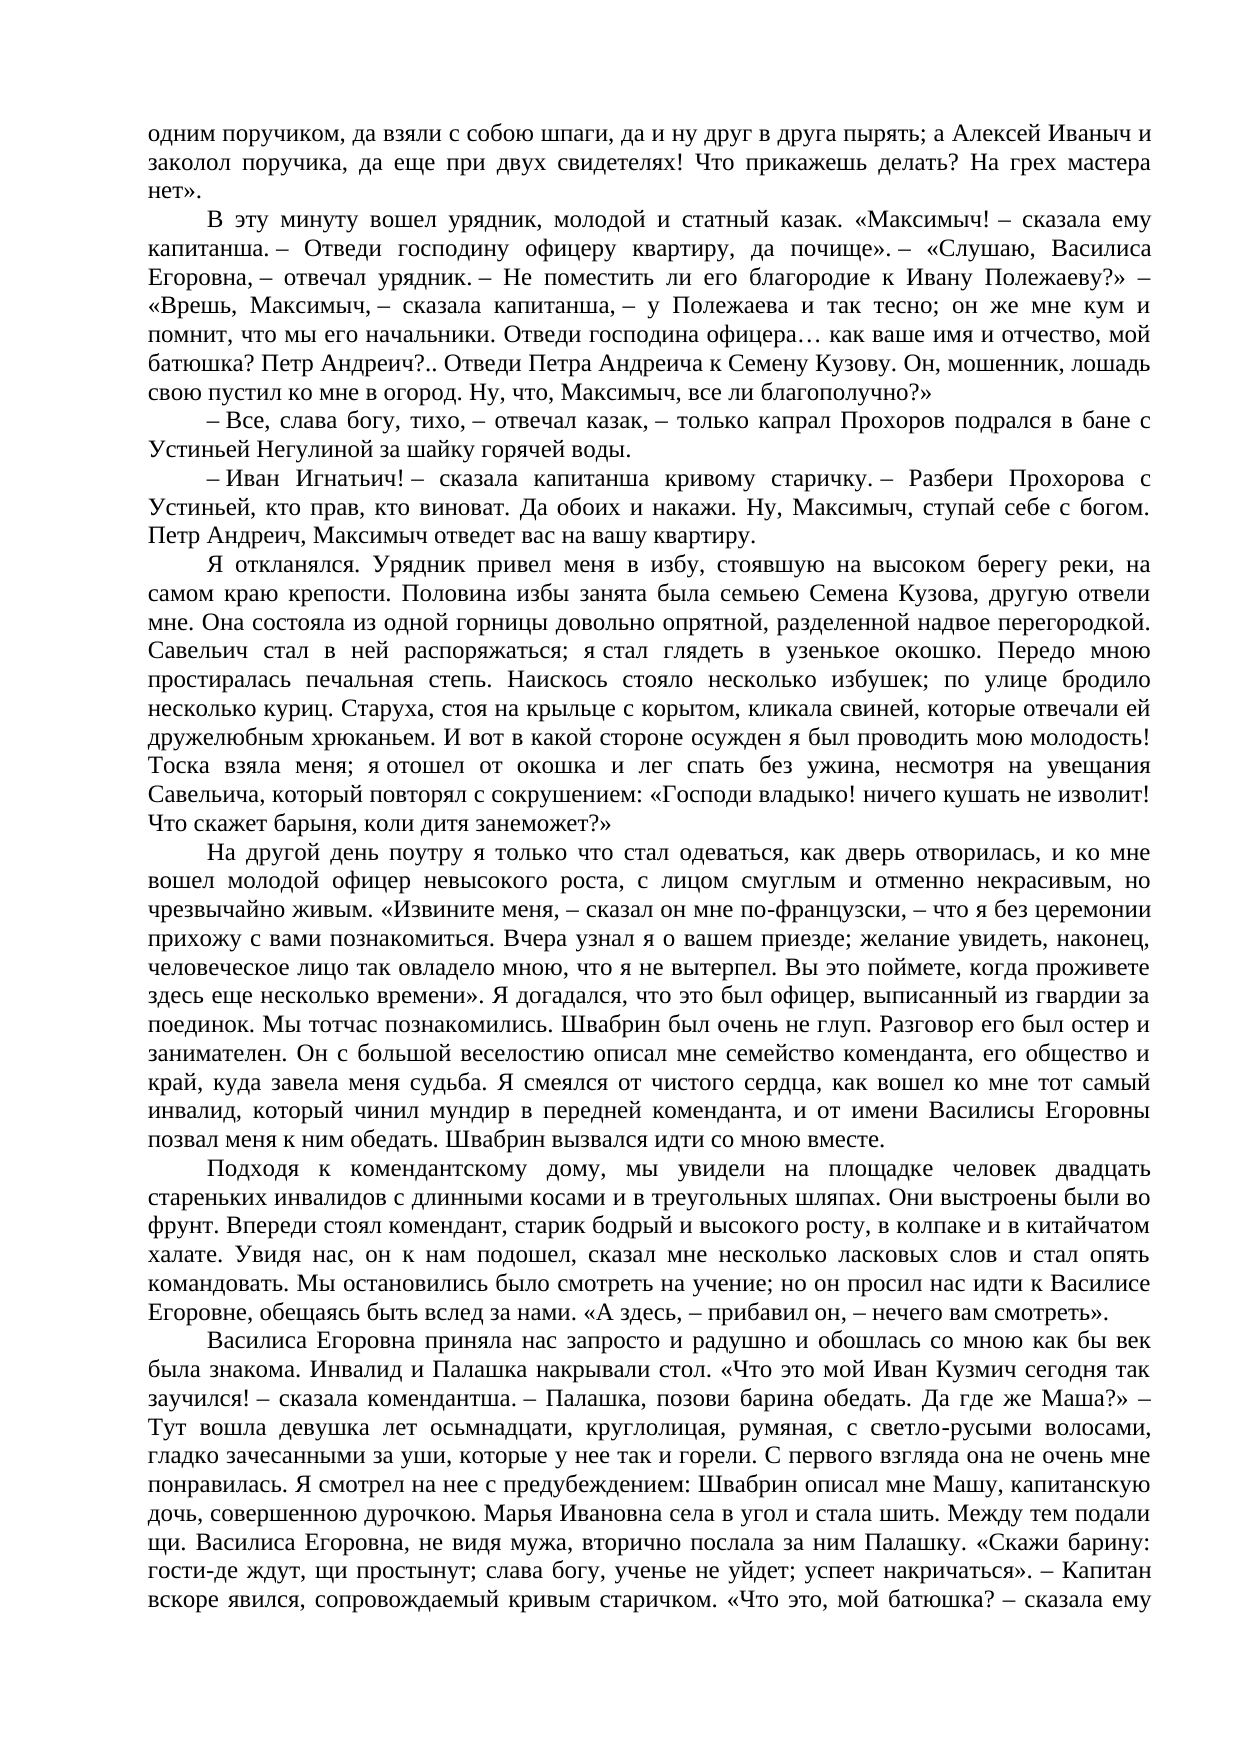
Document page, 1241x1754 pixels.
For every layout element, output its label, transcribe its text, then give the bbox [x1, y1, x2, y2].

text Я откланялся. Урядник привел меня в избу, стоявшую на высоком берегу реки, на самом краю крепости. Половина избы занята была семьею Семена Кузова, другую отвели мне. Она состояла из одной горницы довольно опрятной, разделенной надвое перегородкой. Савельич стал в ней распоряжаться; я стал глядеть в узенькое окошко. Передо мною простиралась печальная степь. Наискось стояло несколько избушек; по улице бродило несколько куриц. Старуха, стоя на крыльце с корытом, кликала свиней, которые отвечали ей дружелюбным хрюканьем. И вот в какой стороне осужден я был проводить мою молодость! Тоска взяла меня; я отошел от окошка и лег спать без ужина, несмотря на увещания Савельича, который повторял с сокрушением: «Господи владыко! ничего кушать не изволит! Что скажет барыня, коли дитя занеможет?» [148, 549, 1152, 837]
text Подходя к комендантскому дому, мы увидели на площадке человек двадцать стареньких инвалидов с длинными косами и в треугольных шляпах. Они выстроены были во фрунт. Впереди стоял комендант, старик бодрый и высокого росту, в колпаке и в китайчатом халате. Увидя нас, он к нам подошел, сказал мне несколько ласковых слов и стал опять командовать. Мы остановились было смотреть на учение; но он просил нас идти к Василисе Егоровне, обещаясь быть вслед за нами. «А здесь, – прибавил он, – нечего вам смотреть». [148, 1153, 1152, 1326]
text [148, 118, 1152, 204]
text На другой день поутру я только что стал одеваться, как дверь отворилась, и ко мне вошел молодой офицер невысокого роста, с лицом смуглым и отменно некрасивым, но чрезвычайно живым. «Извините меня, – сказал он мне по-французски, – что я без церемонии прихожу с вами познакомиться. Вчера узнал я о вашем приезде; желание увидеть, наконец, человеческое лицо так овладело мною, что я не вытерпел. Вы это поймете, когда проживете здесь еще несколько времени». Я догадался, что это был офицер, выписанный из гвардии за поединок. Мы тотчас познакомились. Швабрин был очень не глуп. Разговор его был остер и занимателен. Он с большой веселостию описал мне семейство коменданта, его общество и край, куда завела меня судьба. Я смеялся от чистого сердца, как вошел ко мне тот самый инвалид, который чинил мундир в передней коменданта, и от имени Василисы Егоровны позвал меня к ним обедать. Швабрин вызвался идти со мною вместе. [148, 837, 1152, 1153]
text – Иван Игнатьич! – сказала капитанша кривому старичку. – Разбери Прохорова с Устиньей, кто прав, кто виноват. Да обоих и накажи. Ну, Максимыч, ступай себе с богом. Петр Андреич, Максимыч отведет вас на вашу квартиру. [148, 463, 1152, 549]
text – Все, слава богу, тихо, – отвечал казак, – только капрал Прохоров подрался в бане с Устиньей Негулиной за шайку горячей воды. [148, 406, 1152, 463]
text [148, 1326, 1152, 1613]
text В эту минуту вошел урядник, молодой и статный казак. «Максимыч! – сказала ему капитанша. – Отведи господину офицеру квартиру, да почище». – «Слушаю, Василиса Егоровна, – отвечал урядник. – Не поместить ли его благородие к Ивану Полежаеву?» – «Врешь, Максимыч, – сказала капитанша, – у Полежаева и так тесно; он же мне кум и помнит, что мы его начальники. Отведи господина офицера… как ваше имя и отчество, мой батюшка? Петр Андреич?.. Отведи Петра Андреича к Семену Кузову. Он, мошенник, лошадь свою пустил ко мне в огород. Ну, что, Максимыч, все ли благополучно?» [148, 204, 1152, 406]
